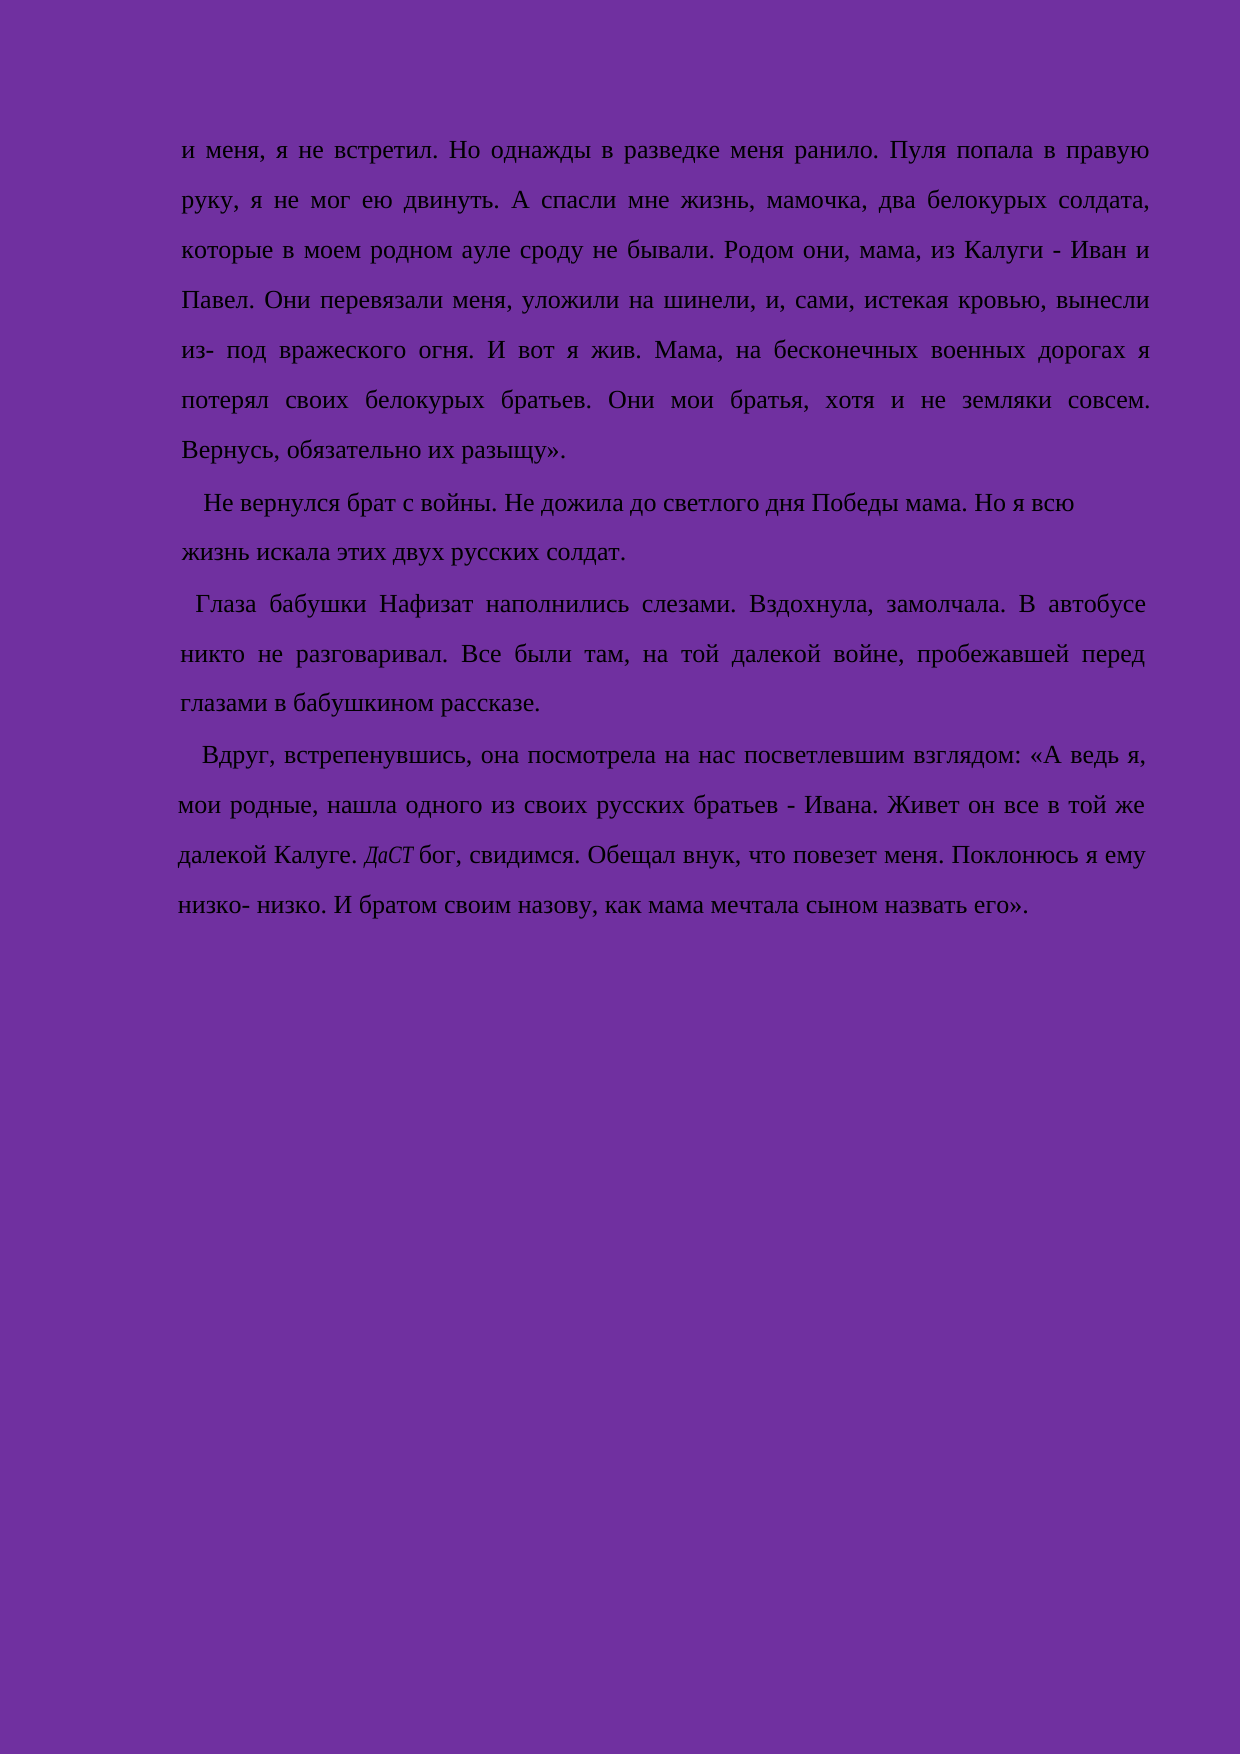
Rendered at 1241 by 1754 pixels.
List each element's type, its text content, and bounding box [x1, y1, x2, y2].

text и меня, я не встретил. Но однажды в разведке меня ранило. Пуля попала в правую руку, я не мог ею двинуть. А спасли мне жизнь, мамочка, два белокурых солдата, которые в моем родном ауле сроду не бывали. Родом они, мама, из Калуги - Иван и Павел. Они перевязали меня, уложили на шинели, и, сами, истекая кровью, вынесли из- под вражеского огня. И вот я жив. Мама, на бесконечных военных дорогах я потерял своих белокурых братьев. Они мои братья, хотя и не земляки совсем. Вернусь, обязательно их разыщу». [181, 118, 1152, 468]
text Вдруг, встрепенувшись, она посмотрела на нас посветлевшим взглядом: «А ведь я, мои родные, нашла одного из своих русских братьев - Ивана. Живет он все в той же далекой Калуге. ДаСТ бог, свидимся. Обещал внук, что повезет меня. Поклонюсь я ему низко- низко. И братом своим назову, как мама мечтала сыном назвать его». [178, 723, 1147, 923]
text Глаза бабушки Нафизат наполнились слезами. Вздохнула, замолчала. В автобусе никто не разговаривал. Все были там, на той далекой войне, пробежавшей перед глазами в бабушкином рассказе. [180, 573, 1147, 721]
text Не вернулся брат с войны. Не дожила до светлого дня Победы мама. Но я всю жизнь искала этих двух русских солдат. [182, 472, 1148, 571]
